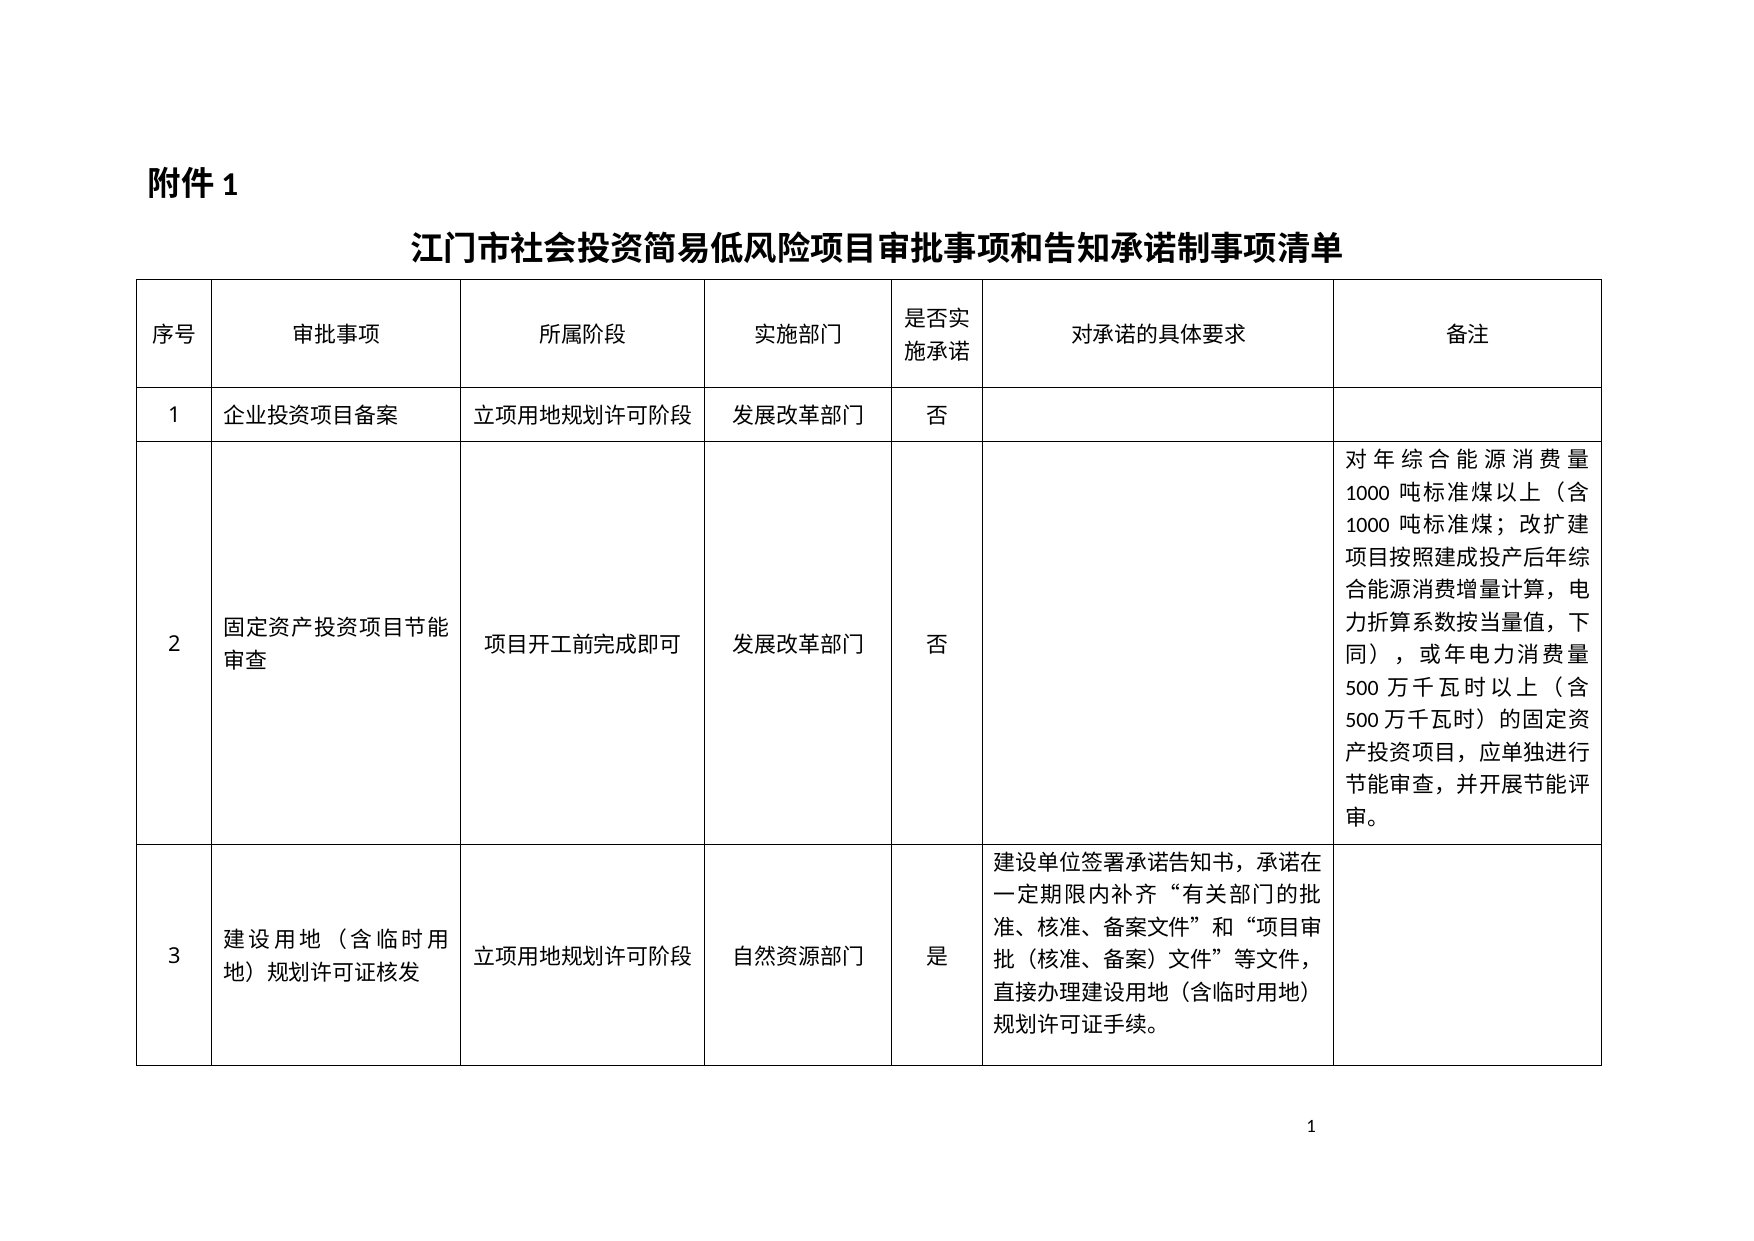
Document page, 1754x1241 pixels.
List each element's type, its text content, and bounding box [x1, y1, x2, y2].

table_cell [983, 388, 1333, 441]
table_cell [1334, 845, 1601, 1064]
table_cell 固定资产投资项目节能审查 [212, 442, 460, 843]
table_cell 发展改革部门 [705, 442, 891, 843]
table_header 是否实施承诺 [892, 280, 982, 387]
table_cell 建设用地（含临时用地）规划许可证核发 [212, 845, 460, 1064]
table_cell 企业投资项目备案 [212, 388, 460, 441]
table_header 实施部门 [705, 280, 891, 387]
table_cell 对年综合能源消费量 1000 吨标准煤以上（含 1000 吨标准煤；改扩建项目按照建成投产后年综合能源消费增量计算，电力折算系数按当量值，下同），或年电力消费量500万千瓦时以上（含500万千瓦时）的固定资产投资项目，应单独进行节能审查，并开展节能评审。 [1334, 442, 1601, 843]
table_header 备注 [1334, 280, 1601, 387]
table_cell [1334, 388, 1601, 441]
text 江门市社会投资简易低风险项目审批事项和告知承诺制事项清单 [148, 214, 1606, 279]
table_header 所属阶段 [461, 280, 704, 387]
table_cell 否 [892, 388, 982, 441]
table_cell 1 [137, 388, 211, 441]
table_cell 立项用地规划许可阶段 [461, 845, 704, 1064]
table_cell 建设单位签署承诺告知书，承诺在一定期限内补齐“有关部门的批准、核准、备案文件”和“项目审批（核准、备案）文件”等文件，直接办理建设用地（含临时用地）规划许可证手续。 [983, 845, 1333, 1064]
table_header 审批事项 [212, 280, 460, 387]
text 附件1 [148, 149, 1606, 214]
table_cell 自然资源部门 [705, 845, 891, 1064]
table_cell 立项用地规划许可阶段 [461, 388, 704, 441]
table_header 对承诺的具体要求 [983, 280, 1333, 387]
table_cell 是 [892, 845, 982, 1064]
table_cell [983, 442, 1333, 843]
table_header 序号 [137, 280, 211, 387]
table_cell 项目开工前完成即可 [461, 442, 704, 843]
table_cell 3 [137, 845, 211, 1064]
table_cell 发展改革部门 [705, 388, 891, 441]
table_cell 2 [137, 442, 211, 843]
table_cell 否 [892, 442, 982, 843]
